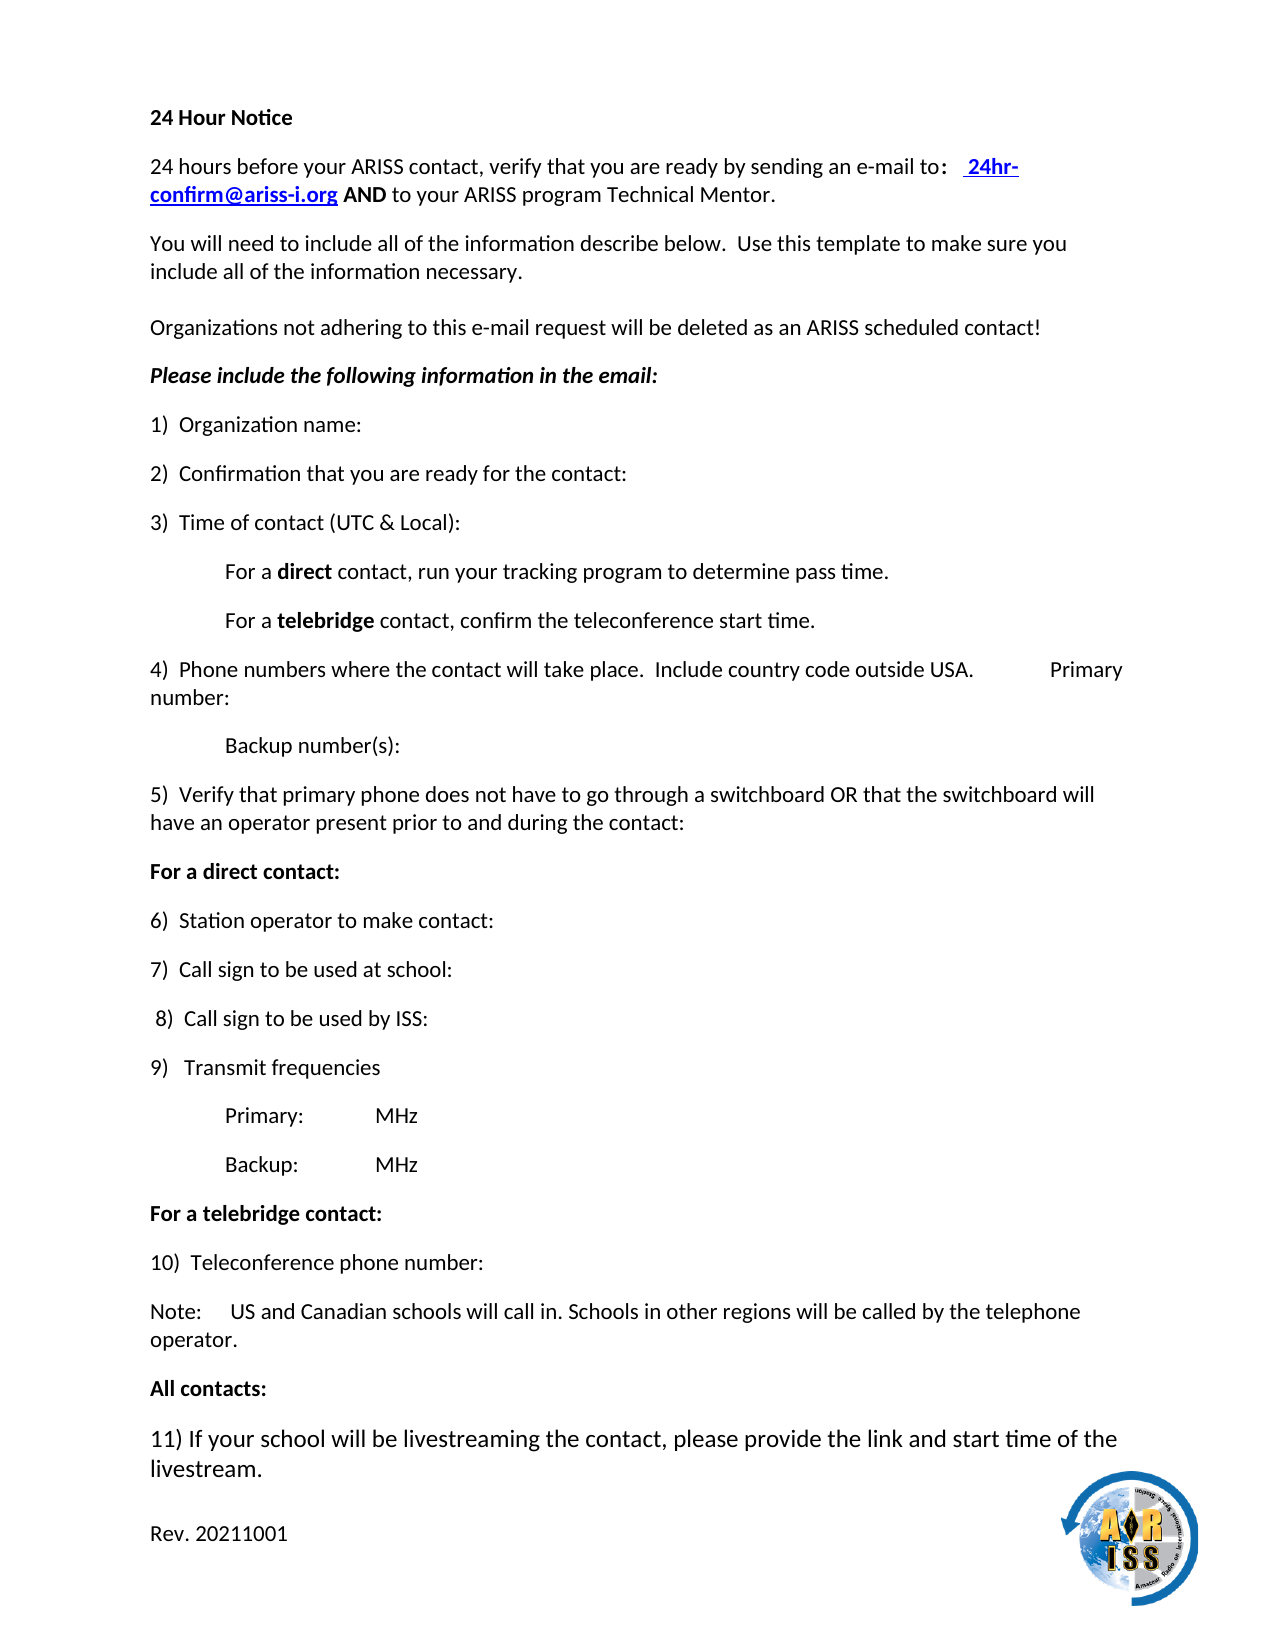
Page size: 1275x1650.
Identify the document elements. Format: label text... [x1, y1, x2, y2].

text 6) Station operator to make contact: [150, 906, 1125, 934]
text 4) Phone numbers where the contact will take place. Include country code outside USA. Primary number: [150, 655, 1125, 711]
text For a telebridge contact, confirm the teleconference start time. [225, 606, 1125, 634]
text 1) Organization name: [150, 411, 1125, 438]
text 8) Call sign to be used by ISS: [150, 1004, 1125, 1032]
text For a telebridge contact: [150, 1199, 1125, 1227]
text Note: US and Canadian schools will call in. Schools in other regions will be called by the telephone operator. [150, 1297, 1125, 1353]
text 2) Confirmation that you are ready for the contact: [150, 459, 1125, 487]
text 24 hours before your ARISS contact, verify that you are ready by sending an e-mail to: 24hr-confirm@ariss-i.org AND to your ARISS program Technical Mentor. [150, 152, 1125, 208]
text 3) Time of contact (UTC & Local): [150, 508, 1125, 536]
text For a direct contact: [150, 857, 1125, 885]
text 24 Hour Notice [150, 103, 1125, 131]
text Backup: MHz [225, 1151, 1125, 1178]
text 11) If your school will be livestreaming the contact, please provide the link and start time of the livestream. [150, 1423, 1125, 1484]
picture [1061, 1471, 1199, 1606]
text 7) Call sign to be used at school: [150, 955, 1125, 983]
text You will need to include all of the information describe below. Use this template to make sure you include all of the information necessary. Organizations not adhering to this e-mail request will be deleted as an ARISS scheduled contact! [150, 229, 1125, 341]
text 10) Teleconference phone number: [150, 1248, 1125, 1276]
text Backup number(s): [150, 732, 1125, 760]
text For a direct contact, run your tracking program to determine pass time. [150, 557, 1125, 585]
text Please include the following information in the email: [150, 362, 1125, 390]
text 9) Transmit frequencies [150, 1053, 1125, 1081]
text All contacts: [150, 1374, 1125, 1402]
text Primary: MHz [150, 1102, 1125, 1130]
text 5) Verify that primary phone does not have to go through a switchboard OR that the switchboard will have an operator present prior to and during the contact: [150, 781, 1125, 837]
